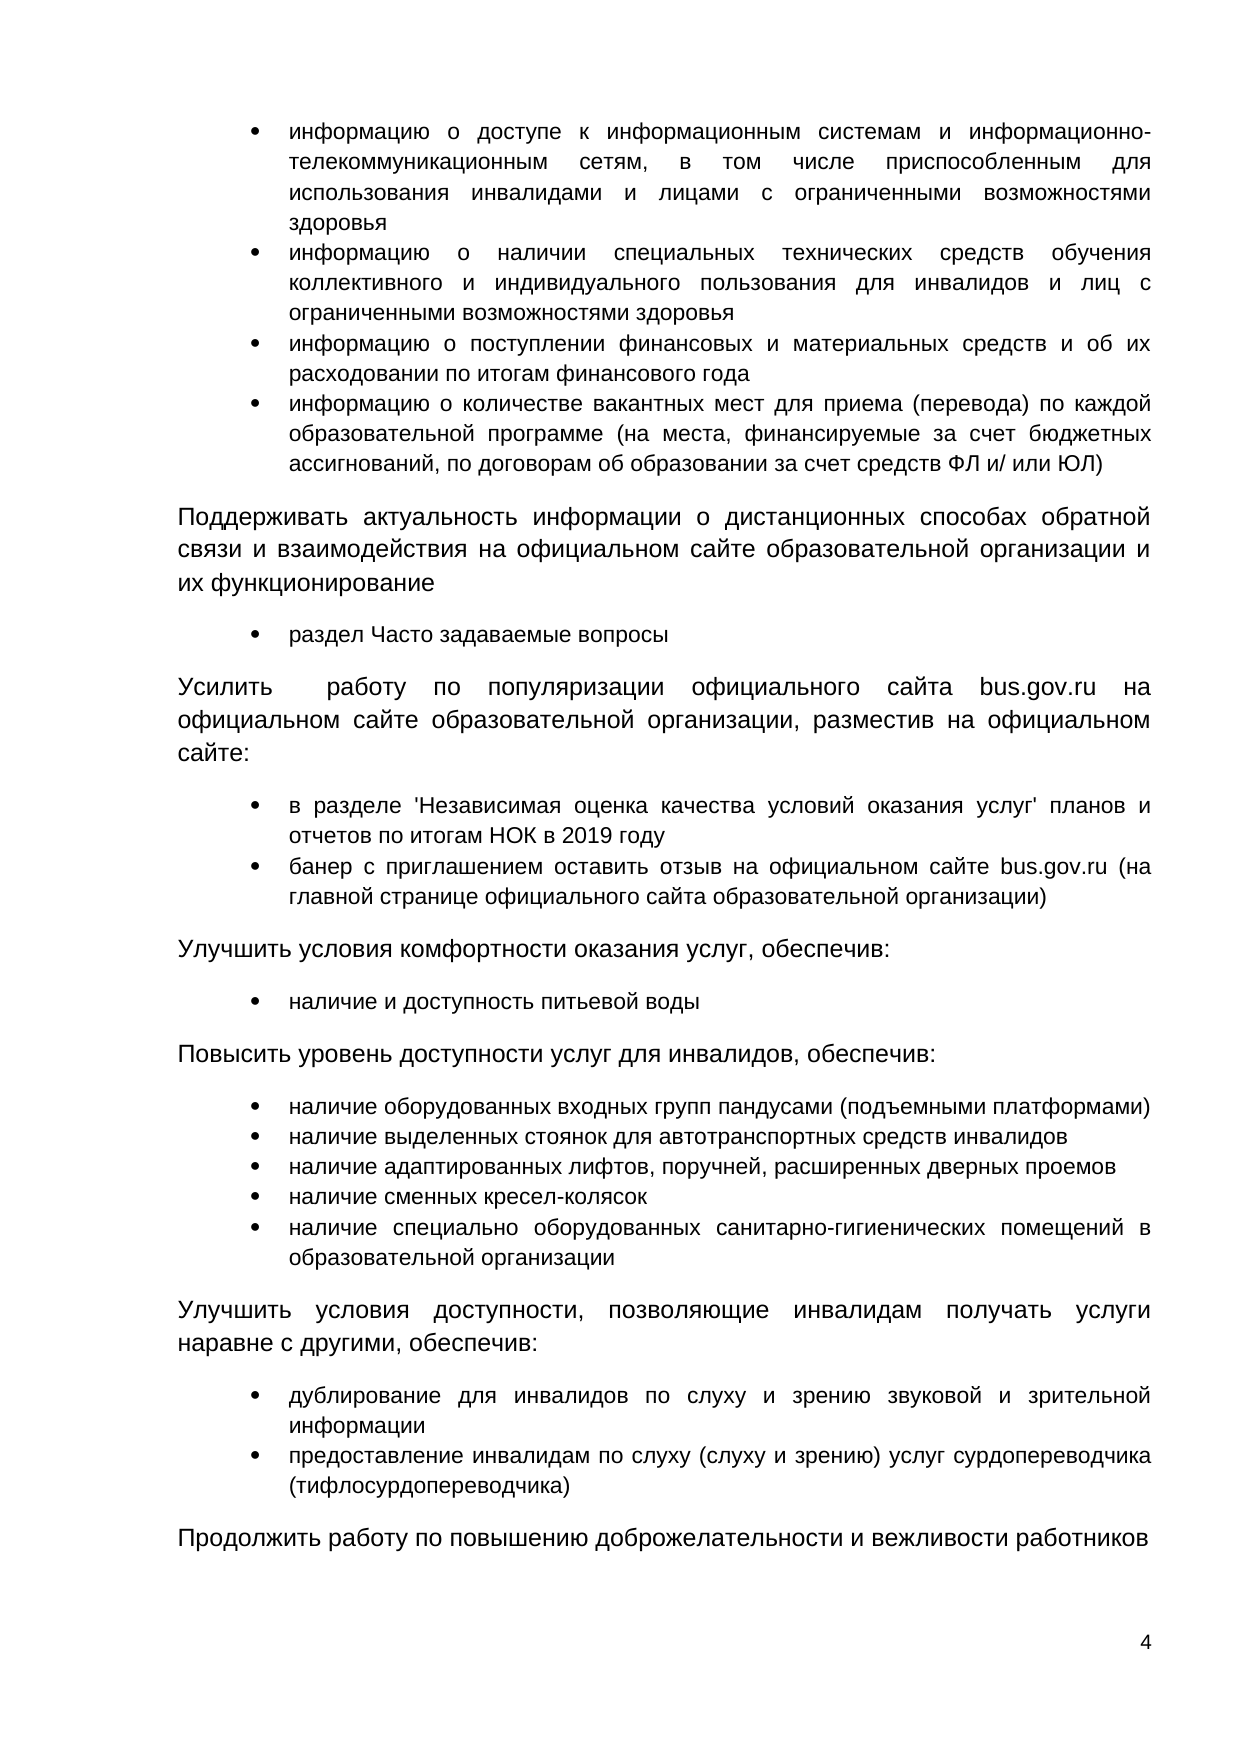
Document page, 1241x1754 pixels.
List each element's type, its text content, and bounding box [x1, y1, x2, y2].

list информацию о доступе к информационным системам и информационно-телекоммуникационным сетям, в том числе приспособленным для использования инвалидами и лицами с ограниченными возможностями здоровья [251, 118, 1152, 235]
list наличие сменных кресел-колясок [251, 1183, 1152, 1210]
list информацию о количестве вакантных мест для приема (перевода) по каждой образовательной программе (на места, финансируемые за счет бюджетных ассигнований, по договорам об образовании за счет средств ФЛ и/ или ЮЛ) [251, 390, 1152, 477]
list предоставление инвалидам по слуху (слуху и зрению) услуг сурдопереводчика (тифлосурдопереводчика) [251, 1442, 1152, 1499]
list наличие специально оборудованных санитарно-гигиенических помещений в образовательной организации [251, 1213, 1152, 1270]
list информацию о поступлении финансовых и материальных средств и об их расходовании по итогам финансового года [251, 329, 1152, 386]
list наличие оборудованных входных групп пандусами (подъемными платформами) [251, 1093, 1152, 1119]
text Продолжить работу по повышению доброжелательности и вежливости работников [177, 1523, 1152, 1552]
text Повысить уровень доступности услуг для инвалидов, обеспечив: [177, 1039, 1152, 1068]
text Поддерживать актуальность информации о дистанционных способах обратной связи и взаимодействия на официальном сайте образовательной организации и их функционирование [177, 501, 1152, 596]
list наличие и доступность питьевой воды [251, 988, 1152, 1014]
list в разделе 'Независимая оценка качества условий оказания услуг' планов и отчетов по итогам НОК в 2019 году [251, 792, 1152, 849]
list наличие выделенных стоянок для автотранспортных средств инвалидов [251, 1123, 1152, 1149]
list наличие адаптированных лифтов, поручней, расширенных дверных проемов [251, 1153, 1152, 1179]
list информацию о наличии специальных технических средств обучения коллективного и индивидуального пользования для инвалидов и лиц с ограниченными возможностями здоровья [251, 239, 1152, 326]
list дублирование для инвалидов по слуху и зрению звуковой и зрительной информации [251, 1382, 1152, 1438]
list банер с приглашением оставить отзыв на официальном сайте bus.gov.ru (на главной странице официального сайта образовательной организации) [251, 853, 1152, 909]
list раздел Часто задаваемые вопросы [251, 621, 1152, 648]
text Улучшить условия комфортности оказания услуг, обеспечив: [177, 934, 1152, 963]
text Усилить работу по популяризации официального сайта bus.gov.ru на официальном сайте образовательной организации, разместив на официальном сайте: [177, 672, 1152, 767]
text Улучшить условия доступности, позволяющие инвалидам получать услуги наравне с другими, обеспечив: [177, 1295, 1152, 1357]
